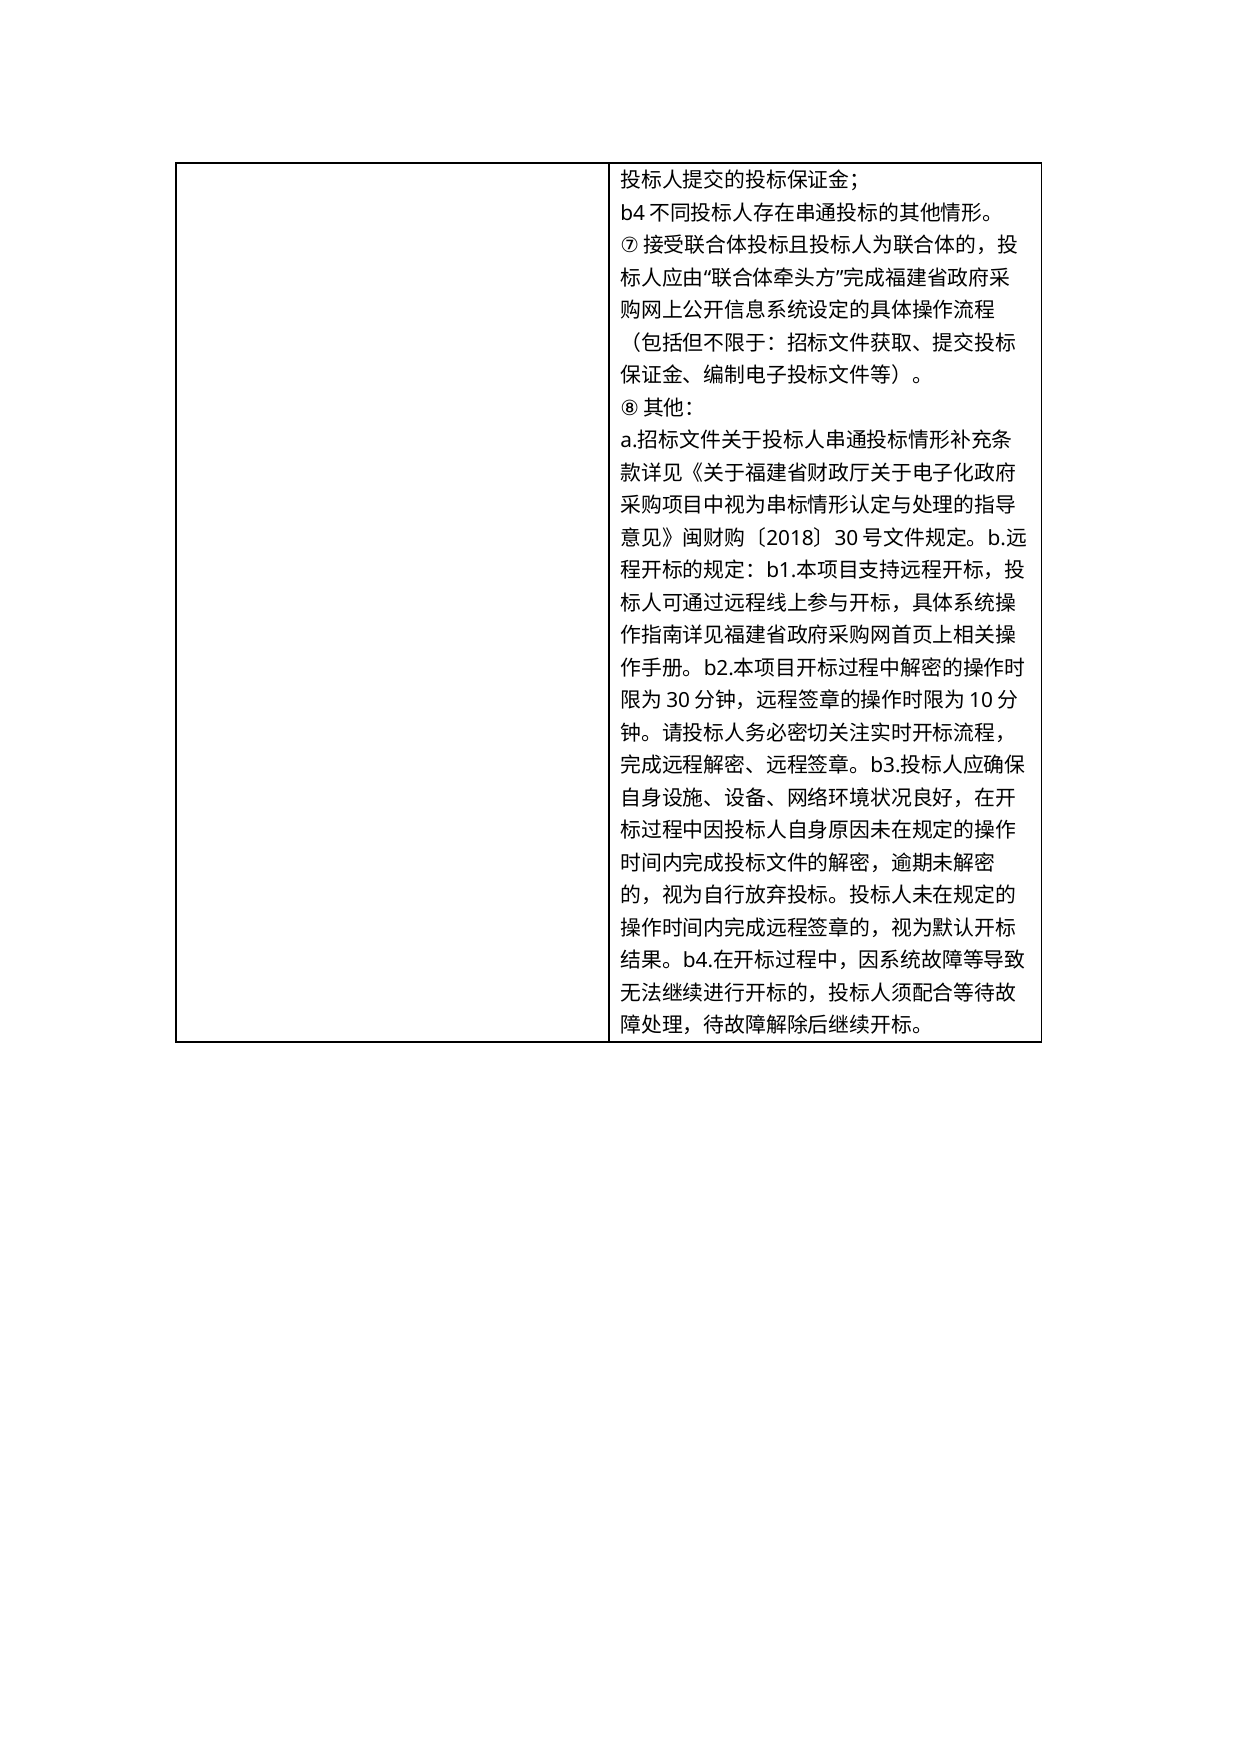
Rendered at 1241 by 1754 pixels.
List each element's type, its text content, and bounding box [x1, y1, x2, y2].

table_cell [610, 164, 1041, 1041]
table_cell 1 [177, 164, 608, 1041]
